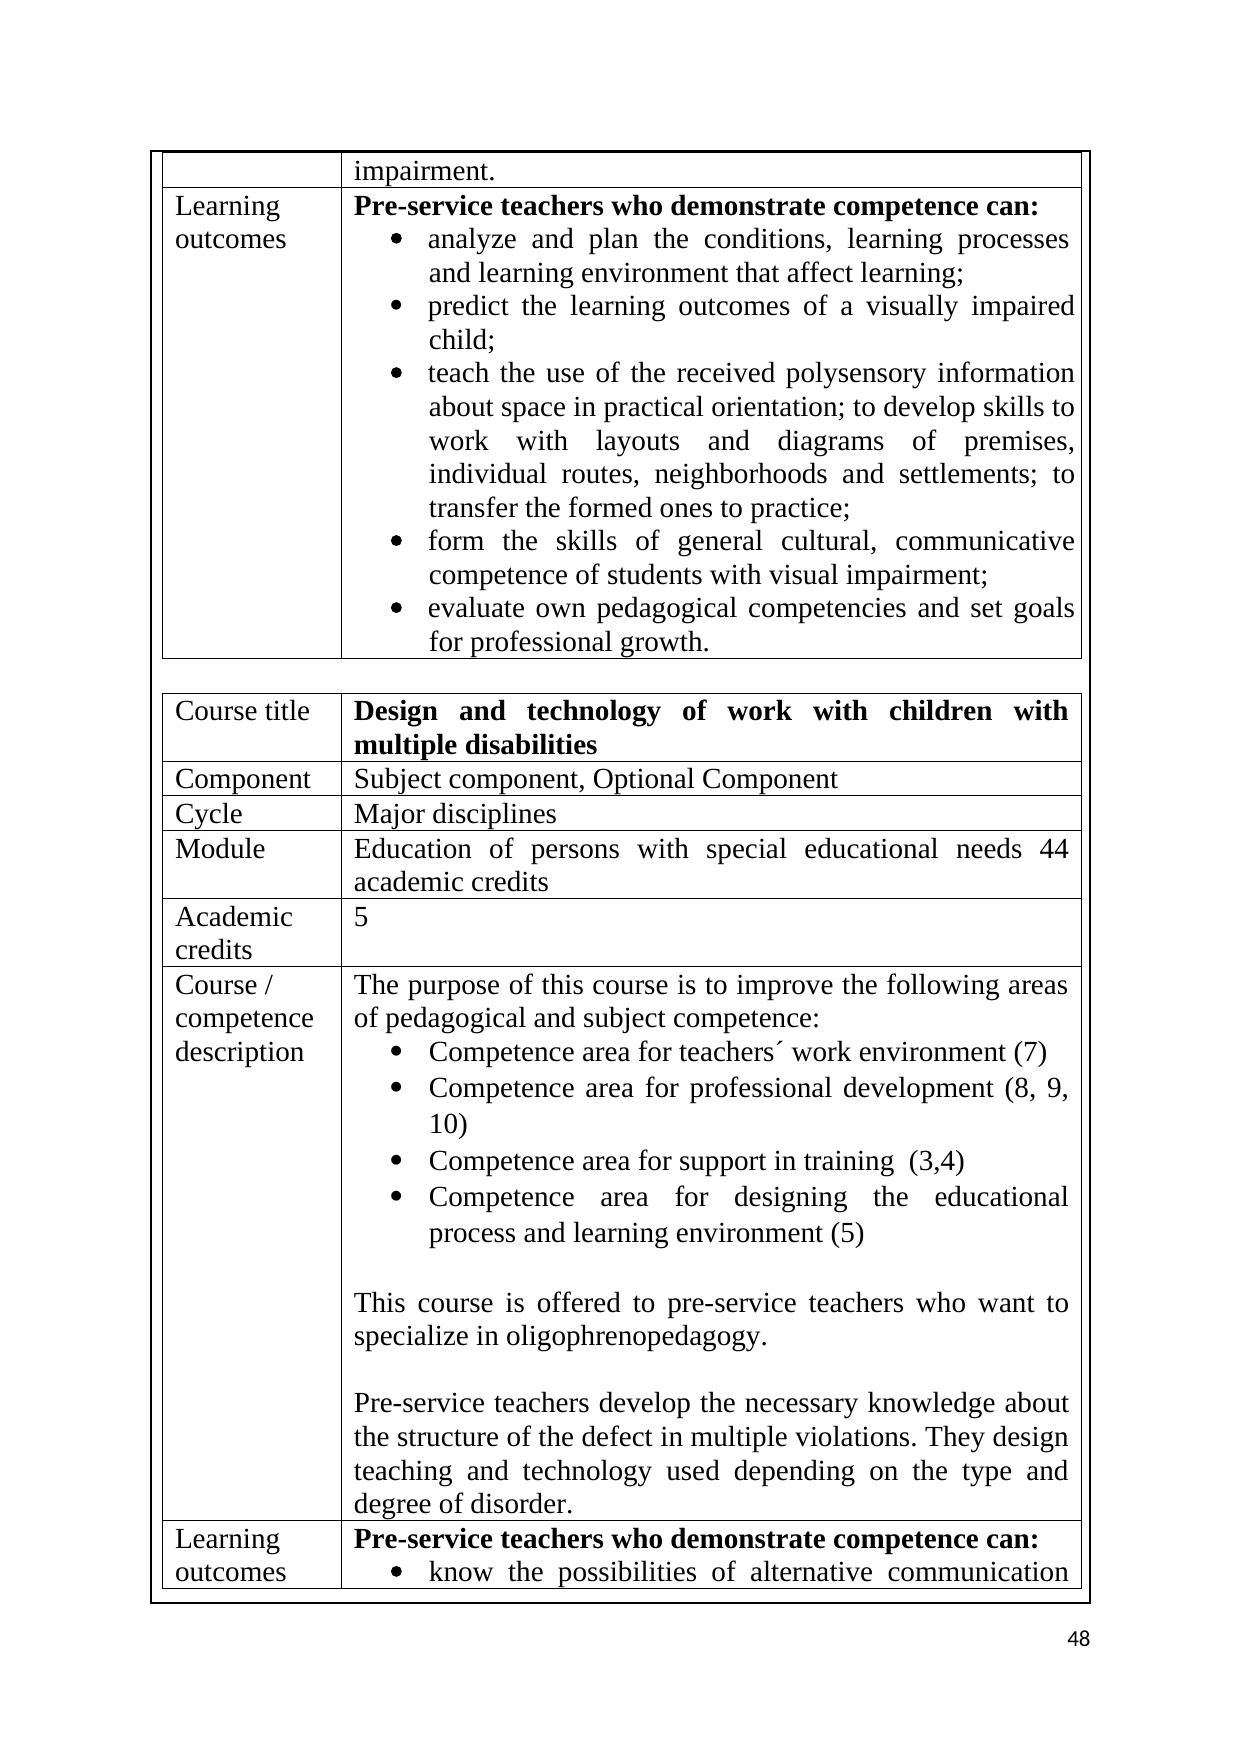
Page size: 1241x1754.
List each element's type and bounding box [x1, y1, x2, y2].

table_cell [152, 152, 1089, 1602]
